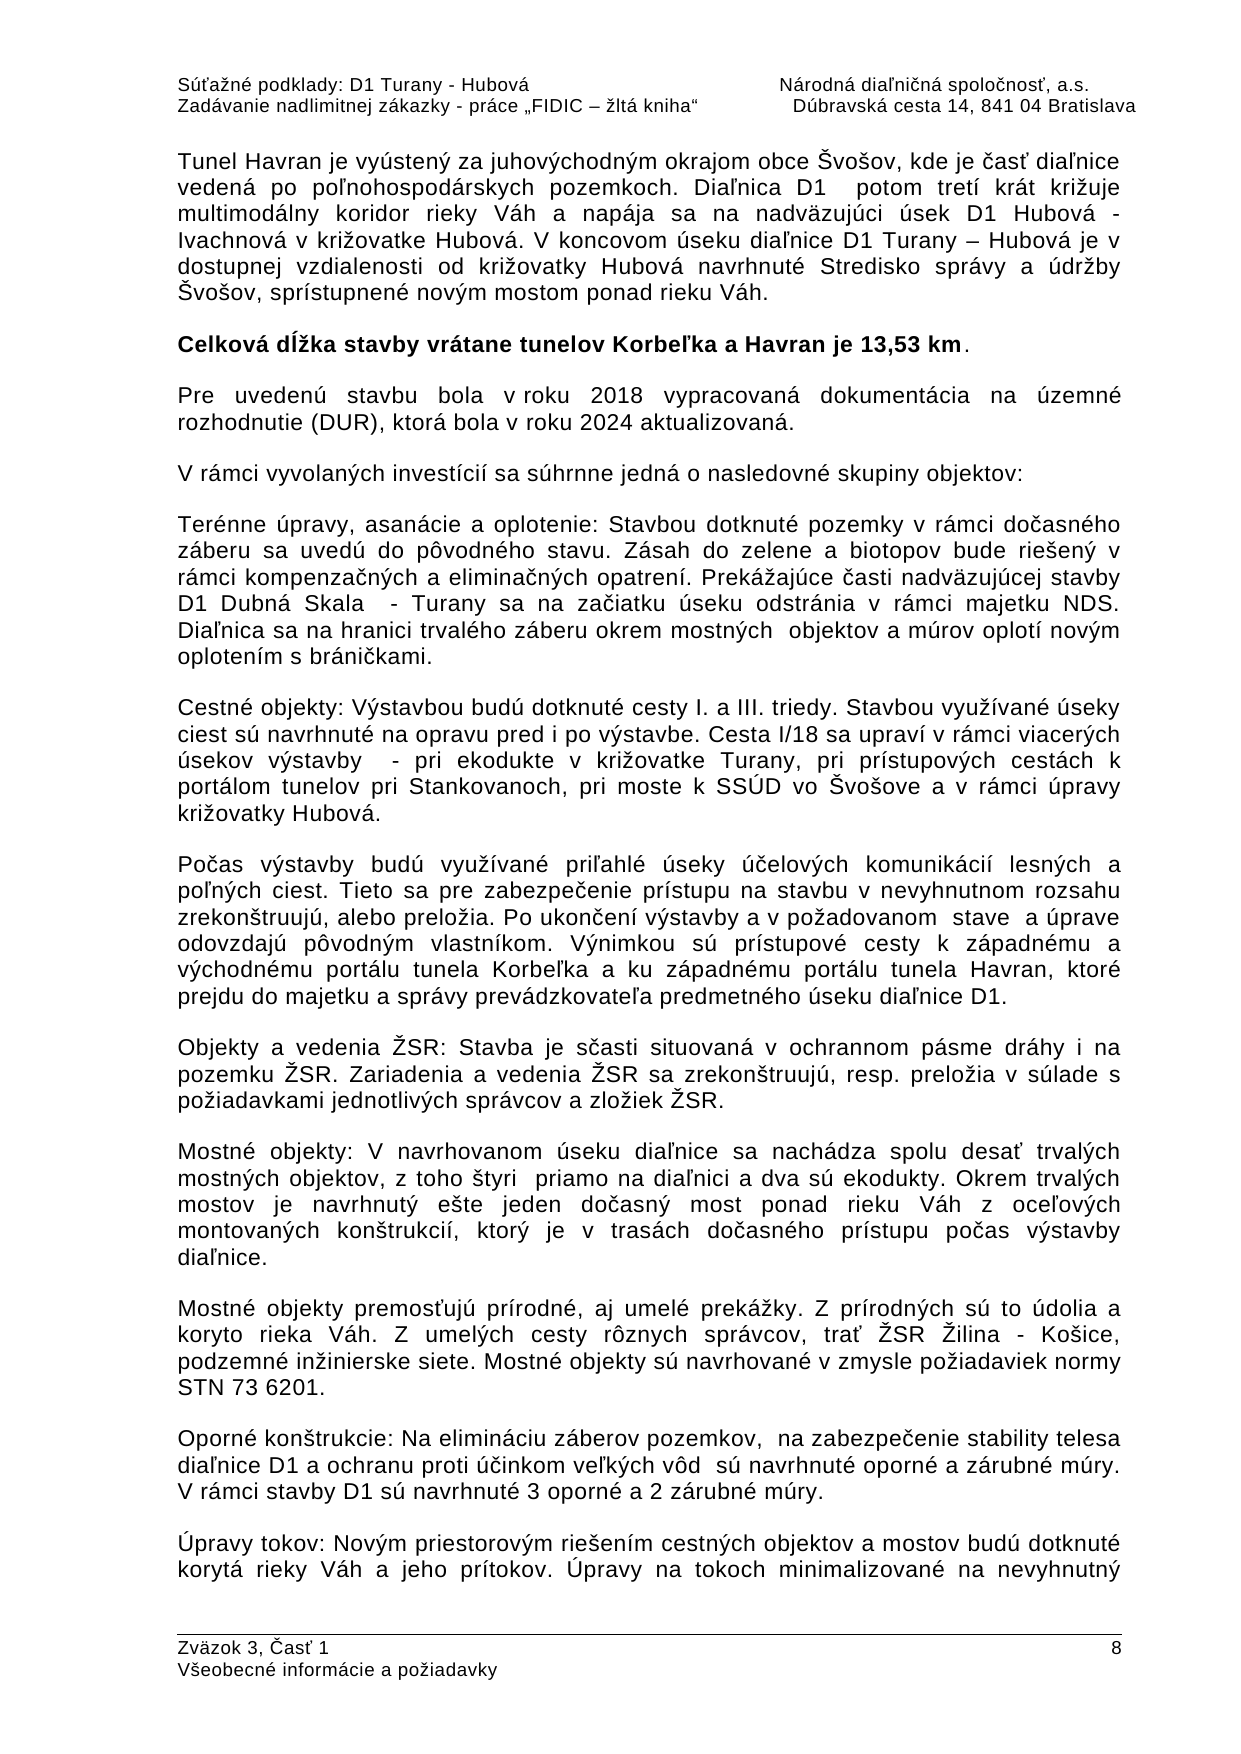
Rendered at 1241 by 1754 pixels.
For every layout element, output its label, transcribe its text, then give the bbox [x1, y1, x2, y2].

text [177, 1529, 1122, 1582]
text V rámci vyvolaných investícií sa súhrnne jedná o nasledovné skupiny objektov: [177, 460, 1122, 486]
text Celková dĺžka stavby vrátane tunelov Korbeľka a Havran je 13,53 km. [177, 331, 1122, 357]
text Pre uvedenú stavbu bola v roku 2018 vypracovaná dokumentácia na územné rozhodnutie (DUR), ktorá bola v roku 2024 aktualizovaná. [177, 382, 1122, 435]
text Mostné objekty premosťujú prírodné, aj umelé prekážky. Z prírodných sú to údolia a koryto rieka Váh. Z umelých cesty rôznych správcov, trať ŽSR Žilina - Košice, podzemné inžinierske siete. Mostné objekty sú navrhované v zmysle požiadaviek normy STN 73 6201. [177, 1295, 1122, 1400]
text Cestné objekty: Výstavbou budú dotknuté cesty I. a III. triedy. Stavbou využívané úseky ciest sú navrhnuté na opravu pred i po výstavbe. Cesta I/18 sa upraví v rámci viacerých úsekov výstavby - pri ekodukte v križovatke Turany, pri prístupových cestách k portálom tunelov pri Stankovanoch, pri moste k SSÚD vo Švošove a v rámci úpravy križovatky Hubová. [177, 694, 1122, 826]
text Oporné konštrukcie: Na elimináciu záberov pozemkov, na zabezpečenie stability telesa diaľnice D1 a ochranu proti účinkom veľkých vôd sú navrhnuté oporné a zárubné múry. V rámci stavby D1 sú navrhnuté 3 oporné a 2 zárubné múry. [177, 1425, 1122, 1504]
text Počas výstavby budú využívané priľahlé úseky účelových komunikácií lesných a poľných ciest. Tieto sa pre zabezpečenie prístupu na stavbu v nevyhnutnom rozsahu zrekonštruujú, alebo preložia. Po ukončení výstavby a v požadovanom stave a úprave odovzdajú pôvodným vlastníkom. Výnimkou sú prístupové cesty k západnému a východnému portálu tunela Korbeľka a ku západnému portálu tunela Havran, ktoré prejdu do majetku a správy prevádzkovateľa predmetného úseku diaľnice D1. [177, 851, 1122, 1009]
text Terénne úpravy, asanácie a oplotenie: Stavbou dotknuté pozemky v rámci dočasného záberu sa uvedú do pôvodného stavu. Zásah do zelene a biotopov bude riešený v rámci kompenzačných a eliminačných opatrení. Prekážajúce časti nadväzujúcej stavby D1 Dubná Skala - Turany sa na začiatku úseku odstránia v rámci majetku NDS. Diaľnica sa na hranici trvalého záberu okrem mostných objektov a múrov oplotí novým oplotením s bráničkami. [177, 511, 1122, 669]
text Mostné objekty: V navrhovanom úseku diaľnice sa nachádza spolu desať trvalých mostných objektov, z toho štyri priamo na diaľnici a dva sú ekodukty. Okrem trvalých mostov je navrhnutý ešte jeden dočasný most ponad rieku Váh z oceľových montovaných konštrukcií, ktorý je v trasách dočasného prístupu počas výstavby diaľnice. [177, 1138, 1122, 1270]
text Objekty a vedenia ŽSR: Stavba je sčasti situovaná v ochrannom pásme dráhy i na pozemku ŽSR. Zariadenia a vedenia ŽSR sa zrekonštruujú, resp. preložia v súlade s požiadavkami jednotlivých správcov a zložiek ŽSR. [177, 1034, 1122, 1113]
text Tunel Havran je vyústený za juhovýchodným okrajom obce Švošov, kde je časť diaľnice vedená po poľnohospodárskych pozemkoch. Diaľnica D1 potom tretí krát križuje multimodálny koridor rieky Váh a napája sa na nadväzujúci úsek D1 Hubová - Ivachnová v križovatke Hubová. V koncovom úseku diaľnice D1 Turany – Hubová je v dostupnej vzdialenosti od križovatky Hubová navrhnuté Stredisko správy a údržby Švošov, sprístupnené novým mostom ponad rieku Váh. [177, 148, 1122, 306]
